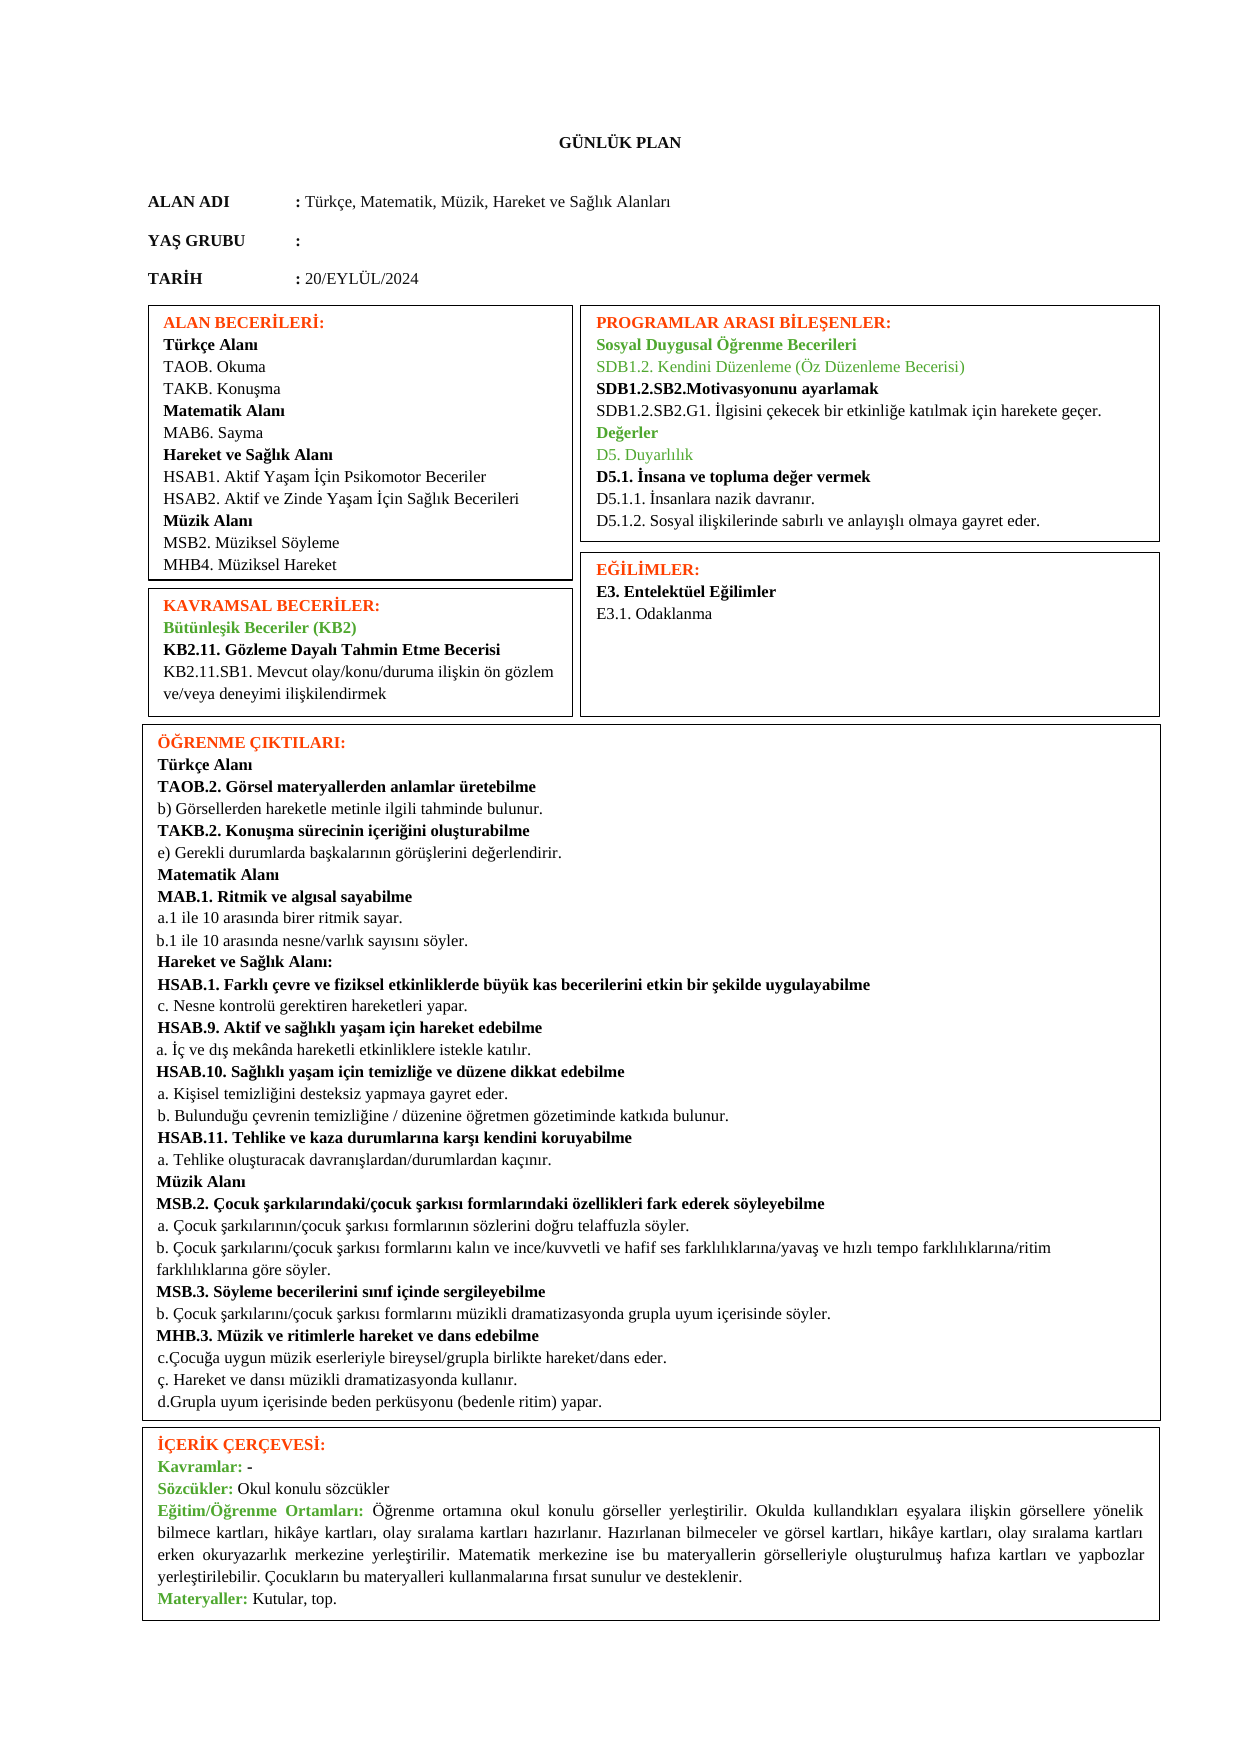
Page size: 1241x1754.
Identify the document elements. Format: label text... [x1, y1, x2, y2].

text GÜNLÜK PLAN [148, 133, 1093, 152]
text YAŞ GRUBU : [148, 231, 1093, 250]
text ALAN ADI : Türkçe, Matematik, Müzik, Hareket ve Sağlık Alanları [148, 192, 1093, 211]
text TARİH : 20/EYLÜL/2024 [148, 269, 1093, 288]
